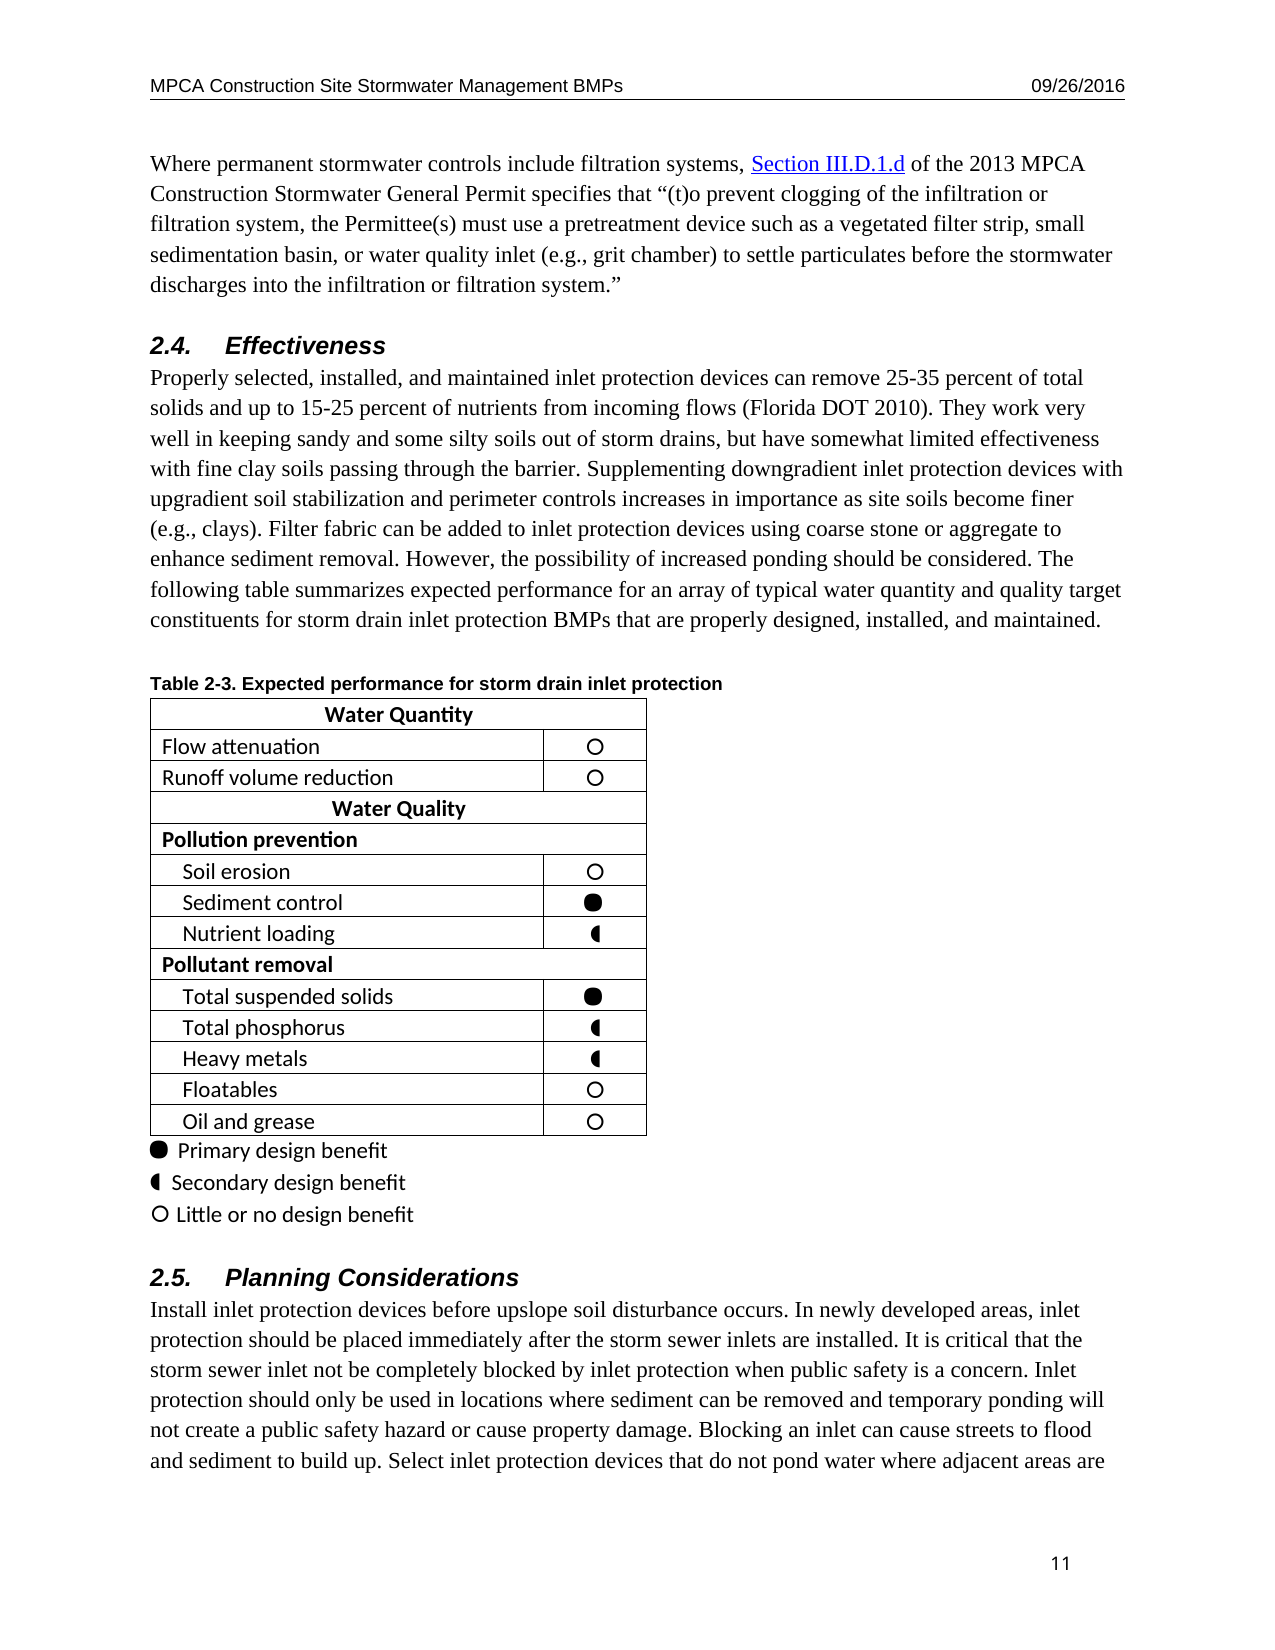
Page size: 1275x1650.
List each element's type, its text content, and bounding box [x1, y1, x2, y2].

table_cell [544, 761, 646, 791]
subtitle Effectiveness [150, 331, 1125, 360]
table_cell Heavy metals [151, 1042, 543, 1072]
table_cell Pollutant removal [151, 949, 646, 979]
table_cell [544, 917, 646, 947]
table_cell Flow attenuation [151, 730, 543, 760]
text Little or no design benefit [150, 1200, 1125, 1228]
text Properly selected, installed, and maintained inlet protection devices can remove 25-35 percent of total solids and up to 15-25 percent of nutrients from incoming flows (Florida DOT 2010). They work very well in keeping sandy and some silty soils out of storm drains, but have somewhat limited effectiveness with fine clay soils passing through the barrier. Supplementing downgradient inlet protection devices with upgradient soil stabilization and perimeter controls increases in importance as site soils become finer (e.g., clays). Filter fabric can be added to inlet protection devices using coarse stone or aggregate to enhance sediment removal. However, the possibility of increased ponding should be considered. The following table summarizes expected performance for an array of typical water quantity and quality target constituents for storm drain inlet protection BMPs that are properly designed, installed, and maintained. [150, 364, 1125, 632]
table_cell [544, 1105, 646, 1135]
table_cell Runoff volume reduction [151, 761, 543, 791]
text Where permanent stormwater controls include filtration systems, Section III.D.1.d of the 2013 MPCA Construction Stormwater General Permit specifies that “(t)o prevent clogging of the infiltration or filtration system, the Permittee(s) must use a pretreatment device such as a vegetated filter strip, small sedimentation basin, or water quality inlet (e.g., grit chamber) to settle particulates before the stormwater discharges into the infiltration or filtration system.” [150, 150, 1125, 297]
table_header Water Quantity [151, 699, 646, 729]
table_cell [544, 886, 646, 916]
table_cell [544, 855, 646, 885]
text Secondary design benefit [150, 1168, 1125, 1196]
table_cell Total phosphorus [151, 1011, 543, 1041]
table_cell [544, 980, 646, 1010]
table_cell [544, 1042, 646, 1072]
text Primary design benefit [150, 1136, 1125, 1164]
table_cell Oil and grease [151, 1105, 543, 1135]
table_cell [544, 1011, 646, 1041]
table_cell Sediment control [151, 886, 543, 916]
table_cell [544, 1074, 646, 1104]
table_cell Water Quality [151, 792, 646, 822]
table_cell Soil erosion [151, 855, 543, 885]
subtitle Planning Considerations [150, 1263, 1125, 1291]
table_cell Nutrient loading [151, 917, 543, 947]
table_cell Floatables [151, 1074, 543, 1104]
table_cell [544, 730, 646, 760]
table_cell Pollution prevention [151, 824, 646, 854]
table_cell Total suspended solids [151, 980, 543, 1010]
